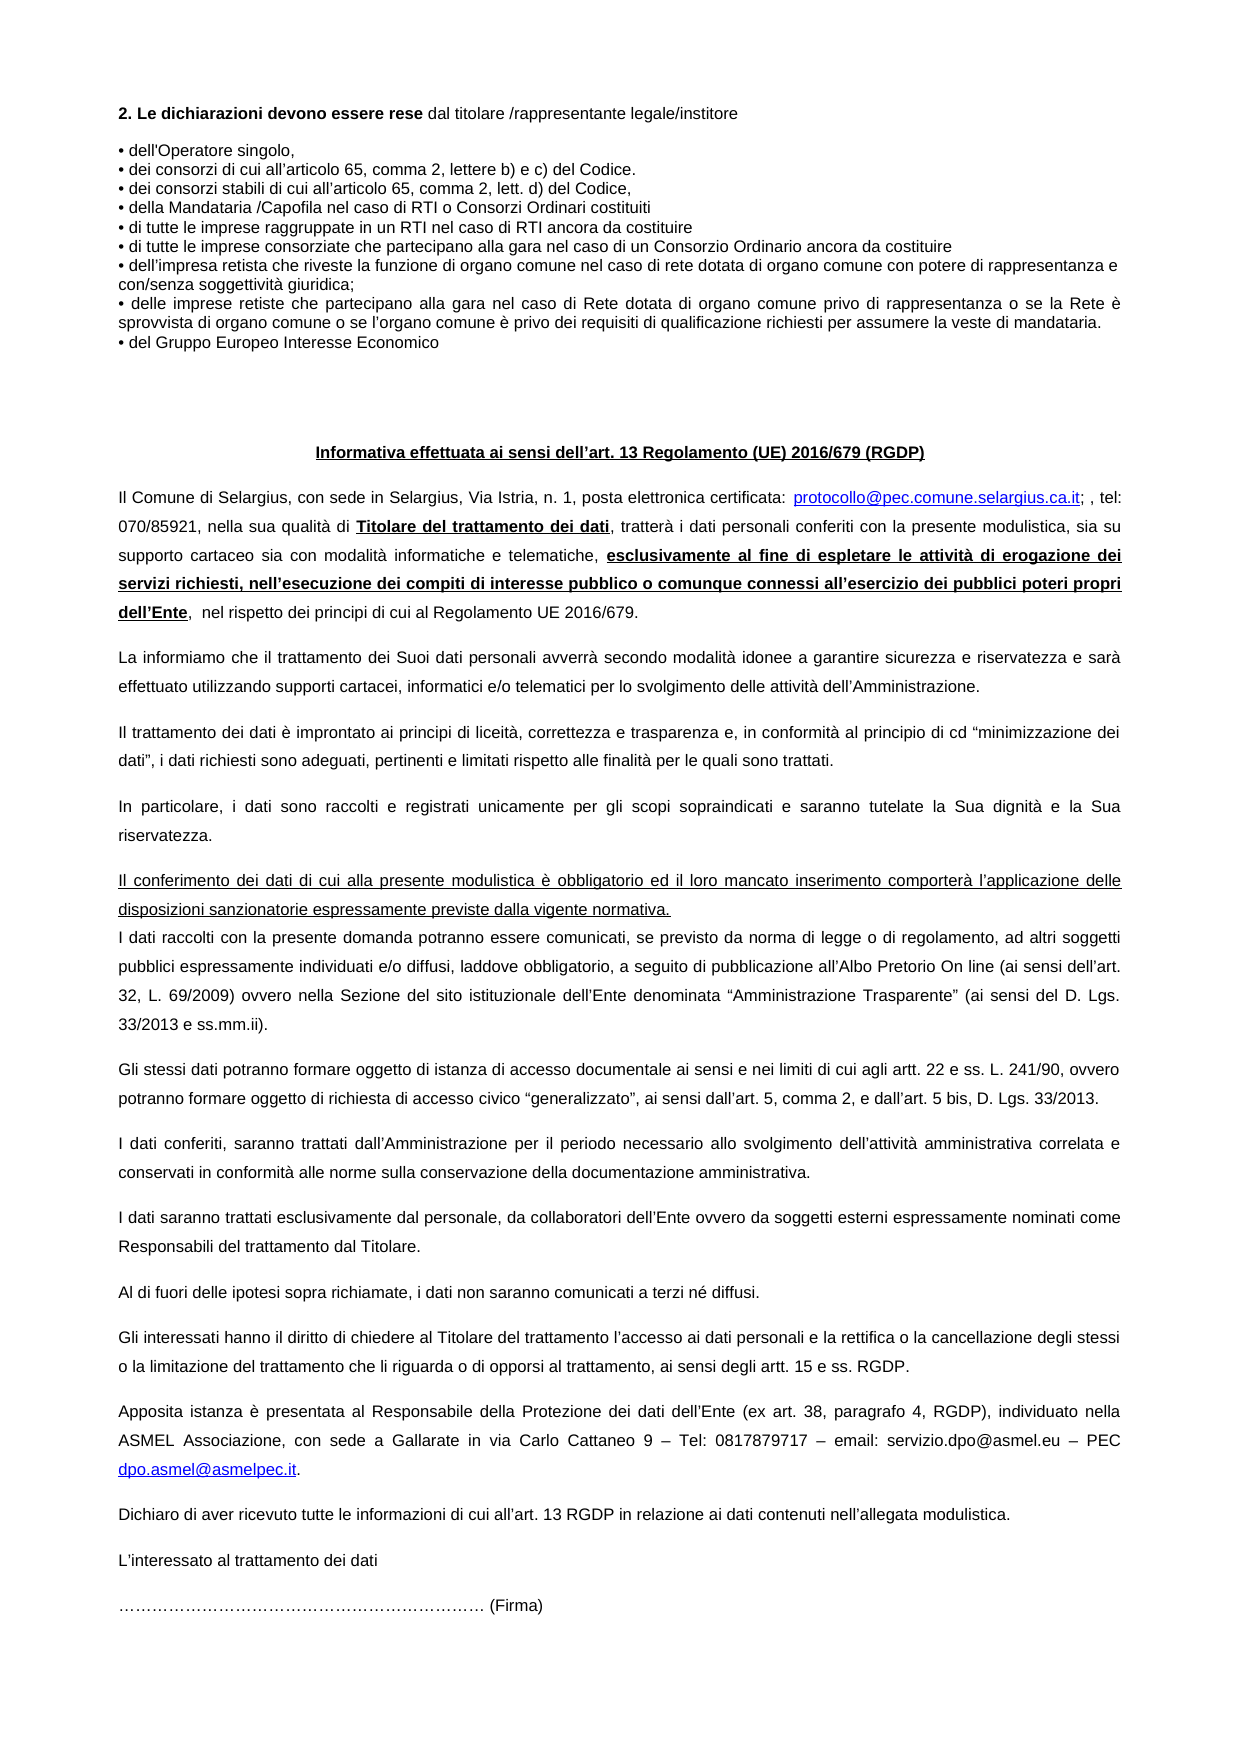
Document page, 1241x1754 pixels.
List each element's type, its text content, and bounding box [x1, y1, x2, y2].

text Informativa effettuata ai sensi dell’art. 13 Regolamento (UE) 2016/679 (RGDP) [118, 442, 1122, 462]
text • dei consorzi di cui all’articolo 65, comma 2, lettere b) e c) del Codice. [118, 160, 1122, 179]
text • delle imprese retiste che partecipano alla gara nel caso di Rete dotata di organo comune privo di rappresentanza o se la Rete è sprovvista di organo comune o se l’organo comune è privo dei requisiti di qualificazione richiesti per assumere la veste di mandataria. [118, 294, 1122, 332]
text • dell’impresa retista che riveste la funzione di organo comune nel caso di rete dotata di organo comune con potere di rappresentanza e con/senza soggettività giuridica; [118, 256, 1122, 294]
text ………………………………………………………… (Firma) [118, 1596, 1122, 1615]
text Dichiaro di aver ricevuto tutte le informazioni di cui all’art. 13 RGDP in relazione ai dati contenuti nell’allegata modulistica. [118, 1505, 1122, 1524]
text Gli stessi dati potranno formare oggetto di istanza di accesso documentale ai sensi e nei limiti di cui agli artt. 22 e ss. L. 241/90, ovvero potranno formare oggetto di richiesta di accesso civico “generalizzato”, ai sensi dall’art. 5, comma 2, e dall’art. 5 bis, D. Lgs. 33/2013. [118, 1060, 1122, 1108]
text I dati raccolti con la presente domanda potranno essere comunicati, se previsto da norma di legge o di regolamento, ad altri soggetti pubblici espressamente individuati e/o diffusi, laddove obbligatorio, a seguito di pubblicazione all’Albo Pretorio On line (ai sensi dell’art. 32, L. 69/2009) ovvero nella Sezione del sito istituzionale dell’Ente denominata “Amministrazione Trasparente” (ai sensi del D. Lgs. 33/2013 e ss.mm.ii). [118, 928, 1122, 1034]
text • della Mandataria /Capofila nel caso di RTI o Consorzi Ordinari costituiti [118, 198, 1122, 217]
text 2. Le dichiarazioni devono essere rese dal titolare /rappresentante legale/institore [118, 103, 1122, 123]
text • del Gruppo Europeo Interesse Economico [118, 332, 1122, 352]
text Il trattamento dei dati è improntato ai principi di liceità, correttezza e trasparenza e, in conformità al principio di cd “minimizzazione dei dati”, i dati richiesti sono adeguati, pertinenti e limitati rispetto alle finalità per le quali sono trattati. [118, 722, 1122, 770]
text • dei consorzi stabili di cui all’articolo 65, comma 2, lett. d) del Codice, [118, 179, 1122, 198]
text Al di fuori delle ipotesi sopra richiamate, i dati non saranno comunicati a terzi né diffusi. [118, 1282, 1122, 1302]
text I dati conferiti, saranno trattati dall’Amministrazione per il periodo necessario allo svolgimento dell’attività amministrativa correlata e conservati in conformità alle norme sulla conservazione della documentazione amministrativa. [118, 1134, 1122, 1182]
text • di tutte le imprese raggruppate in un RTI nel caso di RTI ancora da costituire [118, 217, 1122, 237]
text I dati saranno trattati esclusivamente dal personale, da collaboratori dell’Ente ovvero da soggetti esterni espressamente nominati come Responsabili del trattamento dal Titolare. [118, 1208, 1122, 1256]
text • di tutte le imprese consorziate che partecipano alla gara nel caso di un Consorzio Ordinario ancora da costituire [118, 237, 1122, 256]
text Gli interessati hanno il diritto di chiedere al Titolare del trattamento l’accesso ai dati personali e la rettifica o la cancellazione degli stessi o la limitazione del trattamento che li riguarda o di opporsi al trattamento, ai sensi degli artt. 15 e ss. RGDP. [118, 1328, 1122, 1376]
text In particolare, i dati sono raccolti e registrati unicamente per gli scopi sopraindicati e saranno tutelate la Sua dignità e la Sua riservatezza. [118, 797, 1122, 844]
text Il conferimento dei dati di cui alla presente modulistica è obbligatorio ed il loro mancato inserimento comporterà l’applicazione delle disposizioni sanzionatorie espressamente previste dalla vigente normativa. [118, 889, 1122, 919]
text Apposita istanza è presentata al Responsabile della Protezione dei dati dell’Ente (ex art. 38, paragrafo 4, RGDP), individuato nella ASMEL Associazione, con sede a Gallarate in via Carlo Cattaneo 9 – Tel: 0817879717 – email: servizio.dpo@asmel.eu – PEC dpo.asmel@asmelpec.it. [118, 1402, 1122, 1479]
text La informiamo che il trattamento dei Suoi dati personali avverrà secondo modalità idonee a garantire sicurezza e riservatezza e sarà effettuato utilizzando supporti cartacei, informatici e/o telematici per lo svolgimento delle attività dell’Amministrazione. [118, 648, 1122, 696]
text Il Comune di Selargius, con sede in Selargius, Via Istria, n. 1, posta elettronica certificata: protocollo@pec.comune.selargius.ca.it; , tel: 070/85921, nella sua qualità di Titolare del trattamento dei dati, tratterà i dati personali conferiti con la presente modulistica, sia su supporto cartaceo sia con modalità informatiche e telematiche, esclusivamente al fine di espletare le attività di erogazione dei servizi richiesti, nell’esecuzione dei compiti di interesse pubblico o comunque connessi all’esercizio dei pubblici poteri propri dell’Ente, nel rispetto dei principi di cui al Regolamento UE 2016/679. [118, 488, 1122, 591]
text • dell'Operatore singolo, [118, 141, 1122, 160]
text L’interessato al trattamento dei dati [118, 1550, 1122, 1569]
text Il conferimento dei dati di cui alla presente modulistica è obbligatorio ed il loro mancato inserimento comporterà l’applicazione delle disposizioni sanzionatorie espressamente previste dalla vigente normativa. [118, 871, 1122, 888]
